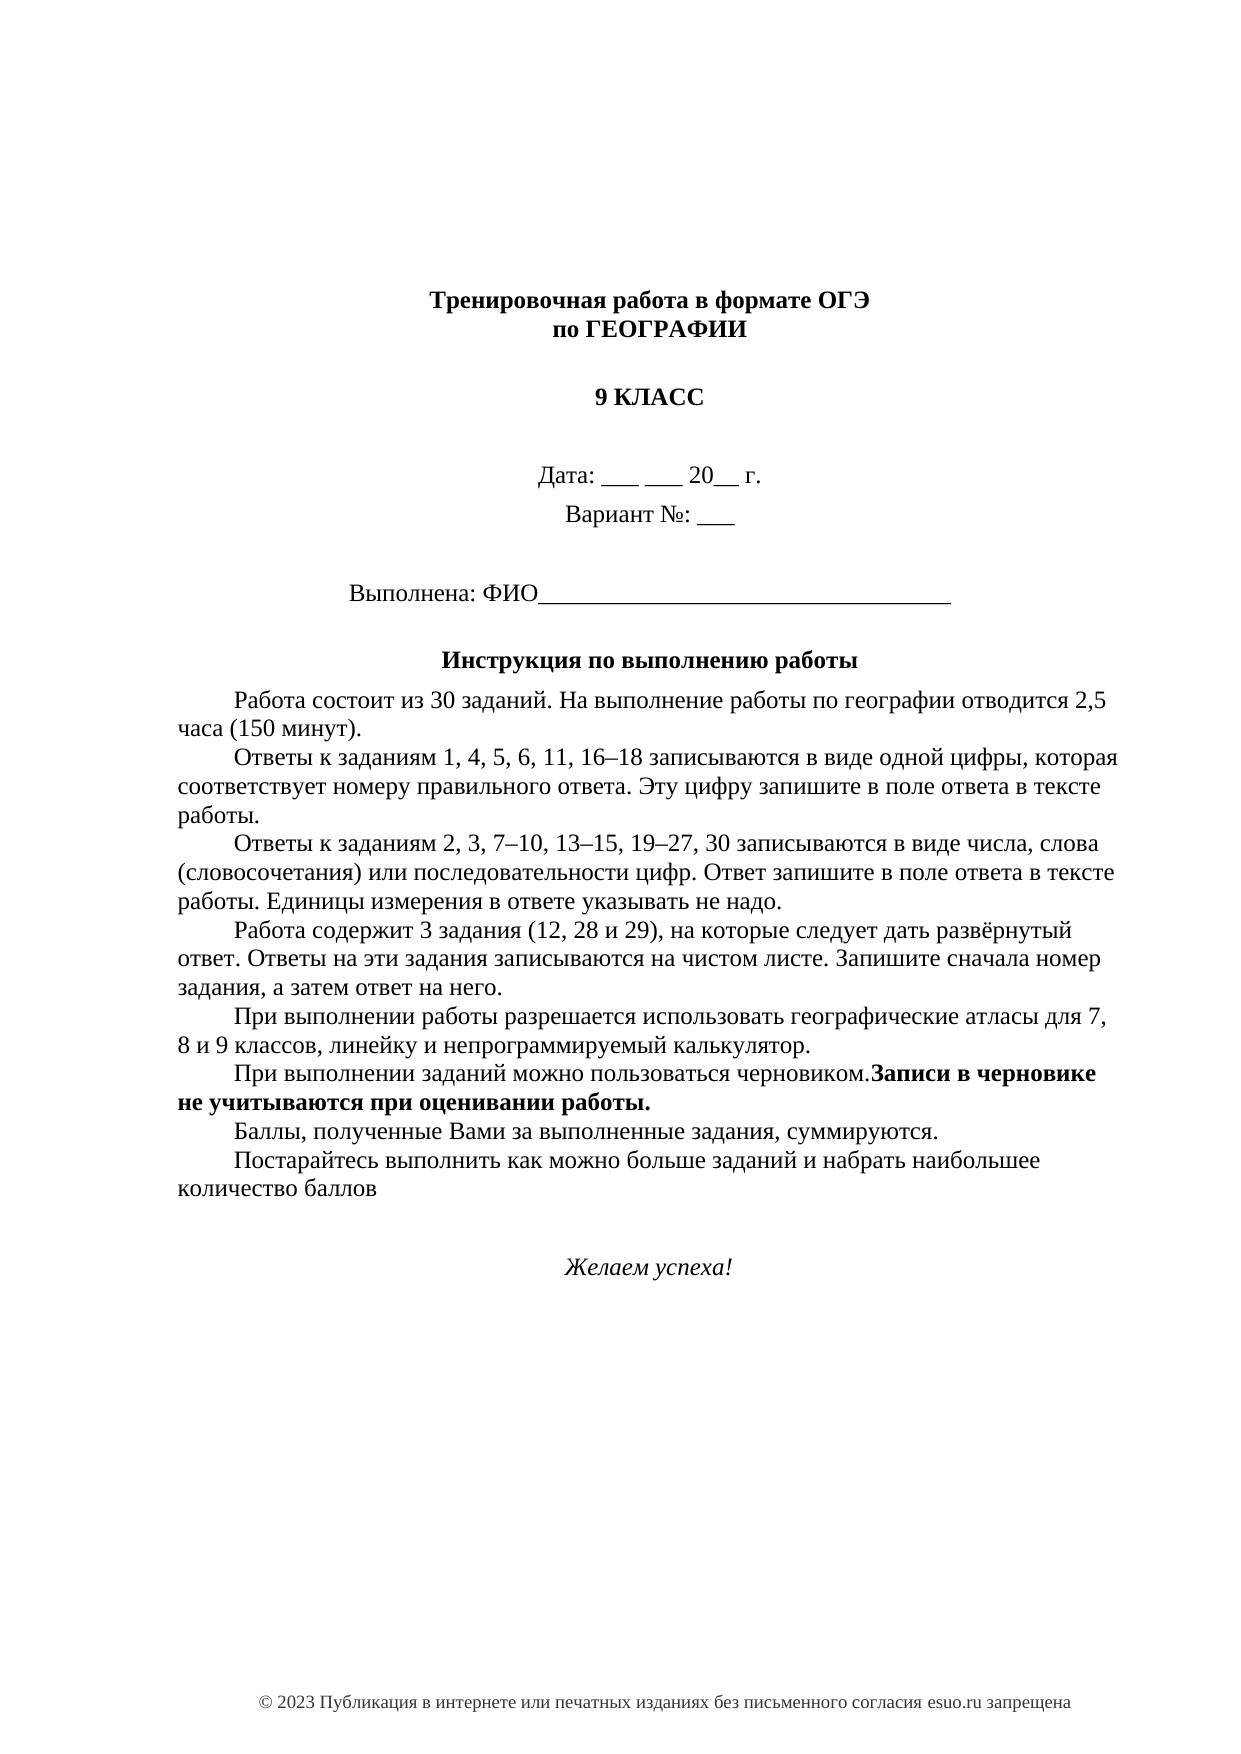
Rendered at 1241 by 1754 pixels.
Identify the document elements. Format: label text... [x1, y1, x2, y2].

text 9 КЛАСС [177, 353, 1122, 411]
text Дата: ___ ___ 20__ г. [177, 460, 1122, 489]
text Тренировочная работа в формате ОГЭ по ГЕОГРАФИИ [177, 285, 1122, 343]
text Желаем успеха! [177, 1252, 1122, 1281]
text Инструкция по выполнению работы [177, 617, 1122, 674]
text Работа состоит из 30 заданий. На выполнение работы по географии отводится 2,5 часа (150 минут). Ответы к заданиям 1, 4, 5, 6, 11, 16–18 записываются в виде одной цифры, которая соответствует номеру правильного ответа. Эту цифру запишите в поле ответа в тексте работы. Ответы к заданиям 2, 3, 7–10, 13–15, 19–27, 30 записываются в виде числа, слова (словосочетания) или последовательности цифр. Ответ запишите в поле ответа в тексте работы. Единицы измерения в ответе указывать не надо. Работа содержит 3 задания (12, 28 и 29), на которые следует дать развёрнутый ответ. Ответы на эти задания записываются на чистом листе. Запишите сначала номер задания, а затем ответ на него. При выполнении работы разрешается использовать географические атласы для 7, 8 и 9 классов, линейку и непрограммируемый калькулятор. При выполнении заданий можно пользоваться черновиком.Записи в черновике не учитываются при оценивании работы. Баллы, полученные Вами за выполненные задания, суммируются. Постарайтесь выполнить как можно больше заданий и набрать наибольшее количество баллов [177, 685, 1122, 1202]
text Вариант №: ___ [177, 499, 1122, 528]
text Выполнена: ФИО_________________________________ [177, 578, 1122, 606]
